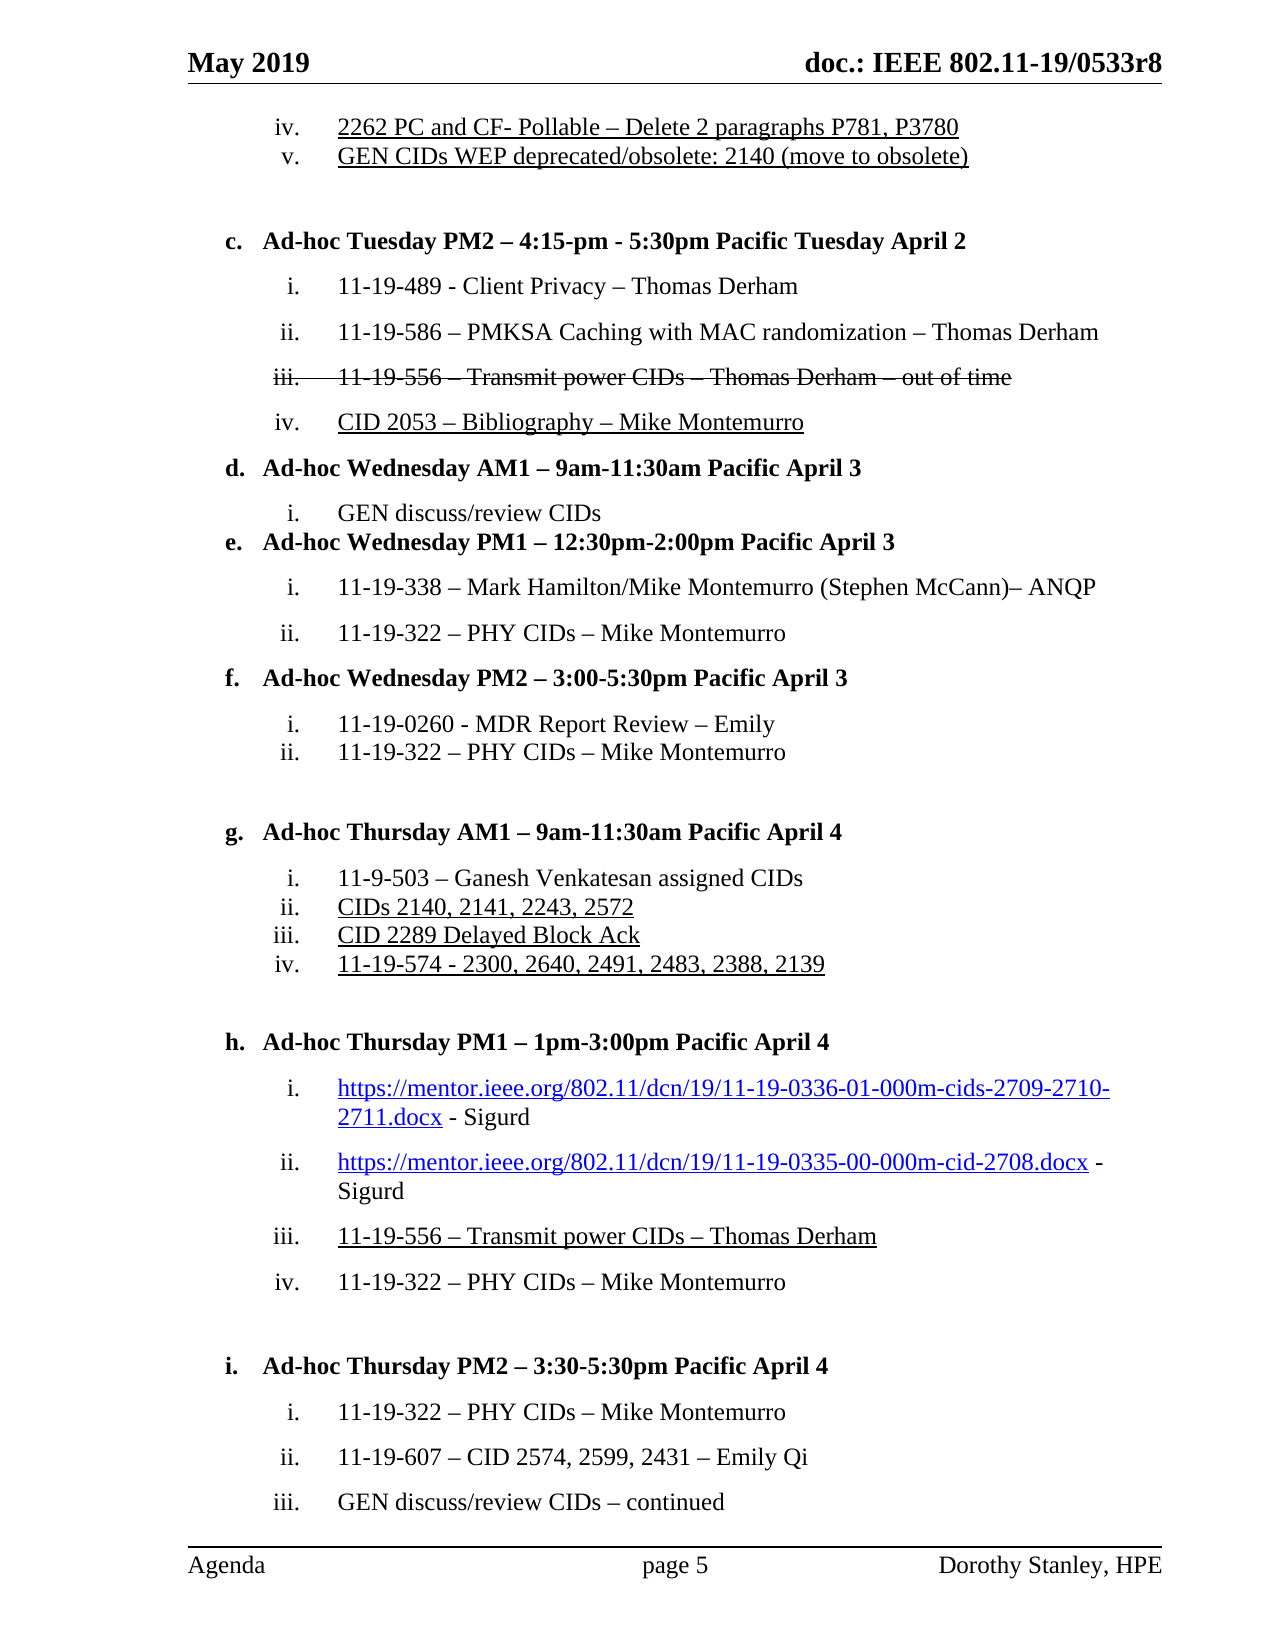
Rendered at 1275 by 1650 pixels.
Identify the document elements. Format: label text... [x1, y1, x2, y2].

list GEN discuss/review CIDs [300, 498, 1162, 527]
list CID 2289 Delayed Block Ack [300, 920, 1162, 949]
list 11-19-322 – PHY CIDs – Mike Montemurro [300, 1397, 1162, 1425]
list 11-19-322 – PHY CIDs – Mike Montemurro [300, 1267, 1162, 1295]
list GEN CIDs WEP deprecated/obsolete: 2140 (move to obsolete) [300, 141, 1162, 170]
list 11-19-322 – PHY CIDs – Mike Montemurro [300, 618, 1162, 647]
list CIDs 2140, 2141, 2243, 2572 [300, 892, 1162, 920]
list Ad-hoc Tuesday PM2 – 4:15-pm - 5:30pm Pacific Tuesday April 2 [225, 226, 1162, 254]
list GEN discuss/review CIDs – continued [300, 1487, 1162, 1516]
list CID 2053 – Bibliography – Mike Montemurro [300, 407, 1162, 436]
list 11-19-586 – PMKSA Caching with MAC randomization – Thomas Derham [300, 317, 1162, 345]
list Ad-hoc Wednesday AM1 – 9am-11:30am Pacific April 3 [225, 453, 1162, 482]
list 11-19-338 – Mark Hamilton/Mike Montemurro (Stephen McCann)– ANQP [300, 572, 1162, 601]
list Ad-hoc Thursday PM1 – 1pm-3:00pm Pacific April 4 [225, 1027, 1162, 1056]
list 11-19-574 - 2300, 2640, 2491, 2483, 2388, 2139 [300, 949, 1162, 978]
list 2262 PC and CF- Pollable – Delete 2 paragraphs P781, P3780 [300, 112, 1162, 141]
list https://mentor.ieee.org/802.11/dcn/19/11-19-0336-01-000m-cids-2709-2710-2711.docx - Sigurd [300, 1073, 1162, 1130]
list 11-9-503 – Ganesh Venkatesan assigned CIDs [300, 863, 1162, 892]
list 11-19-322 – PHY CIDs – Mike Montemurro [300, 737, 1162, 766]
list Ad-hoc Wednesday PM2 – 3:00-5:30pm Pacific April 3 [225, 663, 1162, 692]
list https://mentor.ieee.org/802.11/dcn/19/11-19-0335-00-000m-cid-2708.docx - Sigurd [300, 1147, 1162, 1204]
list 11-19-0260 - MDR Report Review – Emily [300, 709, 1162, 737]
list 11-19-556 – Transmit power CIDs – Thomas Derham [300, 1221, 1162, 1250]
list Ad-hoc Thursday PM2 – 3:30-5:30pm Pacific April 4 [225, 1351, 1162, 1380]
list 11-19-489 - Client Privacy – Thomas Derham [300, 271, 1162, 300]
list Ad-hoc Thursday AM1 – 9am-11:30am Pacific April 4 [225, 817, 1162, 846]
list 11-19-607 – CID 2574, 2599, 2431 – Emily Qi [300, 1442, 1162, 1471]
list 11-19-556 – Transmit power CIDs – Thomas Derham – out of time [300, 362, 1162, 391]
list Ad-hoc Wednesday PM1 – 12:30pm-2:00pm Pacific April 3 [225, 527, 1162, 556]
